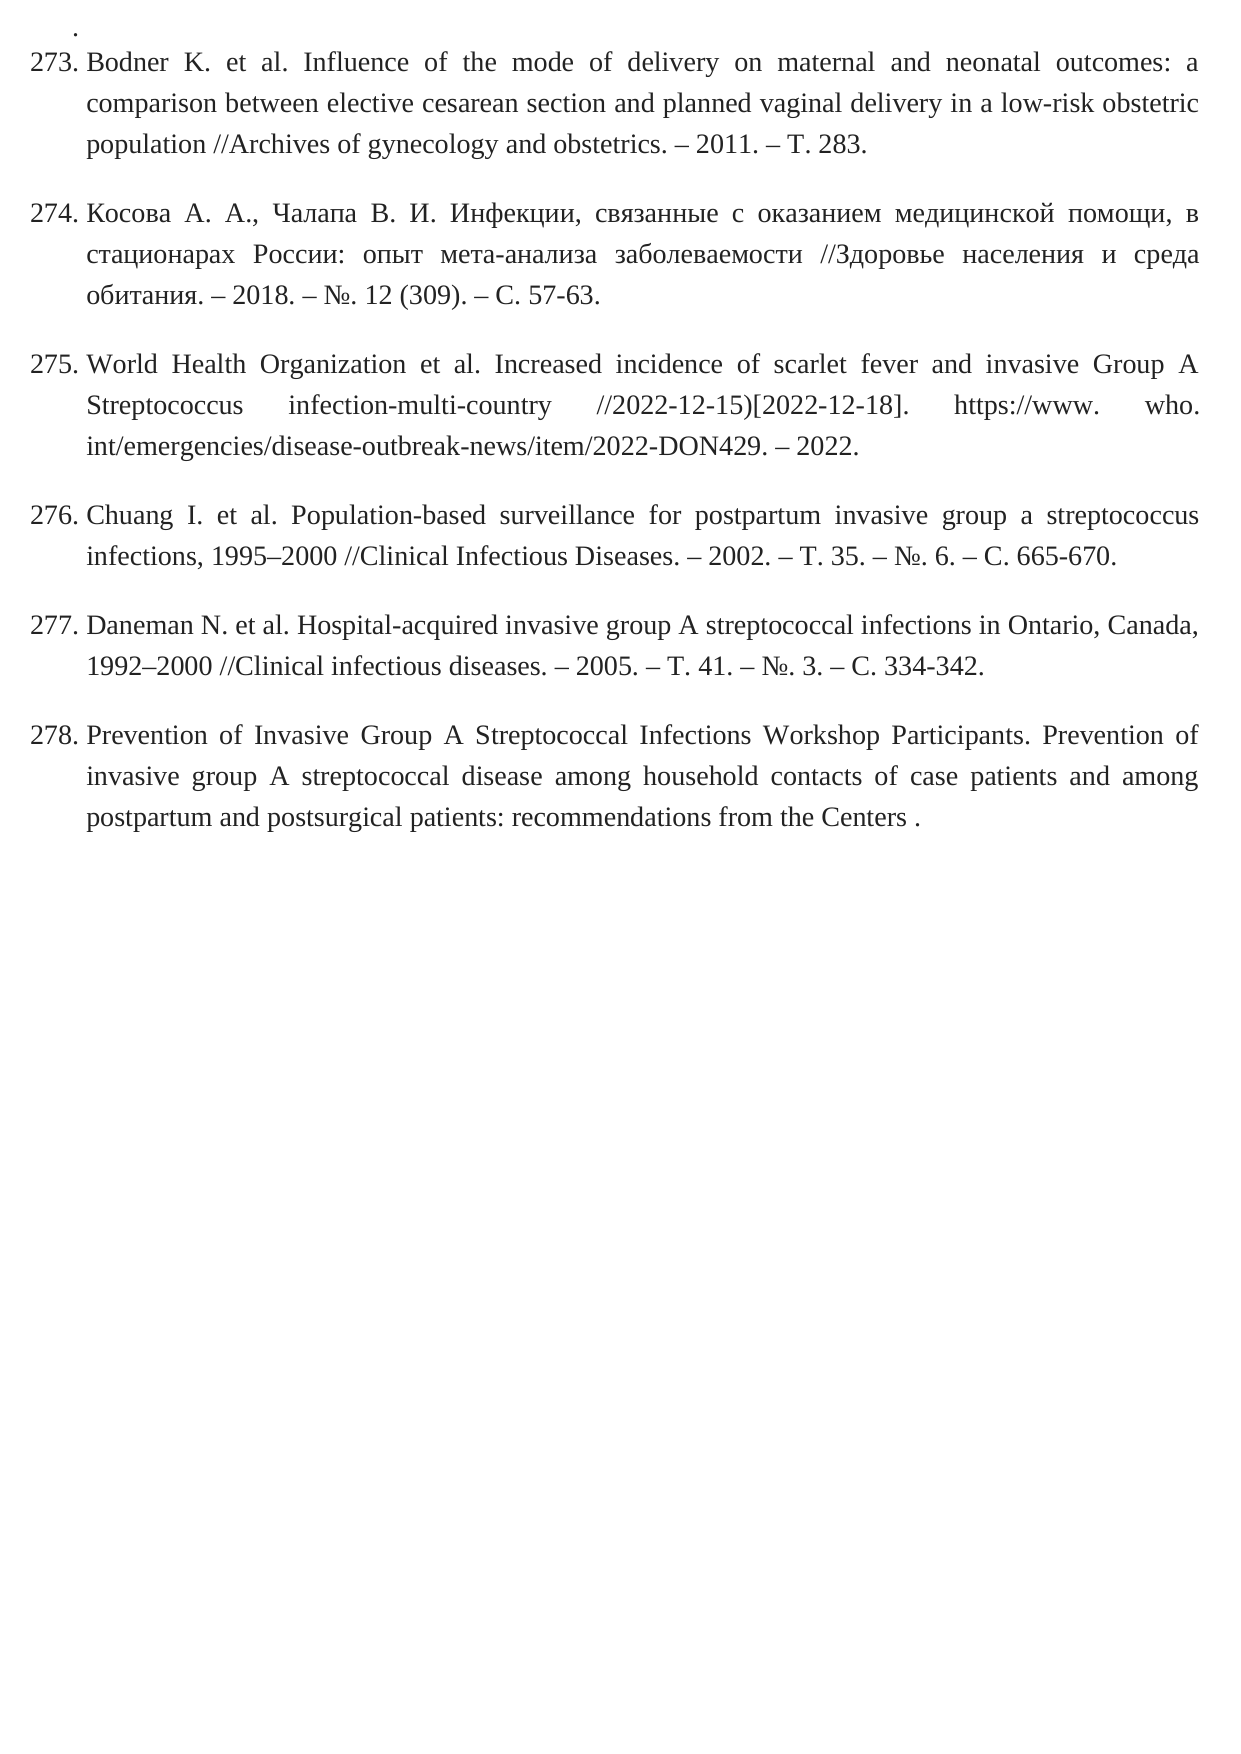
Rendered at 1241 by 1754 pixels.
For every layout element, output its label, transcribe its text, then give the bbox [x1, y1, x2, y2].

list Chuang I. et al. Population-based surveillance for postpartum invasive group a streptococcus infections, 1995–2000 //Clinical Infectious Diseases. – 2002. – Т. 35. – №. 6. – С. 665-670. [30, 498, 1201, 571]
list World Health Organization et al. Increased incidence of scarlet fever and invasive Group A Streptococcus infection-multi-country //2022-12-15)[2022-12-18]. https://www. who. int/emergencies/disease-outbreak-news/item/2022-DON429. – 2022. [30, 347, 1201, 461]
list Daneman N. et al. Hospital-acquired invasive group A streptococcal infections in Ontario, Canada, 1992–2000 //Clinical infectious diseases. – 2005. – Т. 41. – №. 3. – С. 334-342. [30, 608, 1201, 681]
list Косова А. А., Чалапа В. И. Инфекции, связанные с оказанием медицинской помощи, в стационарах России: опыт мета-анализа заболеваемости //Здоровье населения и среда обитания. – 2018. – №. 12 (309). – С. 57-63. [30, 196, 1201, 311]
list Prevention of Invasive Group A Streptococcal Infections Workshop Participants. Prevention of invasive group A streptococcal disease among household contacts of case patients and among postpartum and postsurgical patients: recommendations from the Centers . [30, 718, 1201, 832]
list Bodner K. et al. Influence of the mode of delivery on maternal and neonatal outcomes: a comparison between elective cesarean section and planned vaginal delivery in a low-risk obstetric population //Archives of gynecology and obstetrics. – 2011. – Т. 283. [30, 45, 1201, 159]
